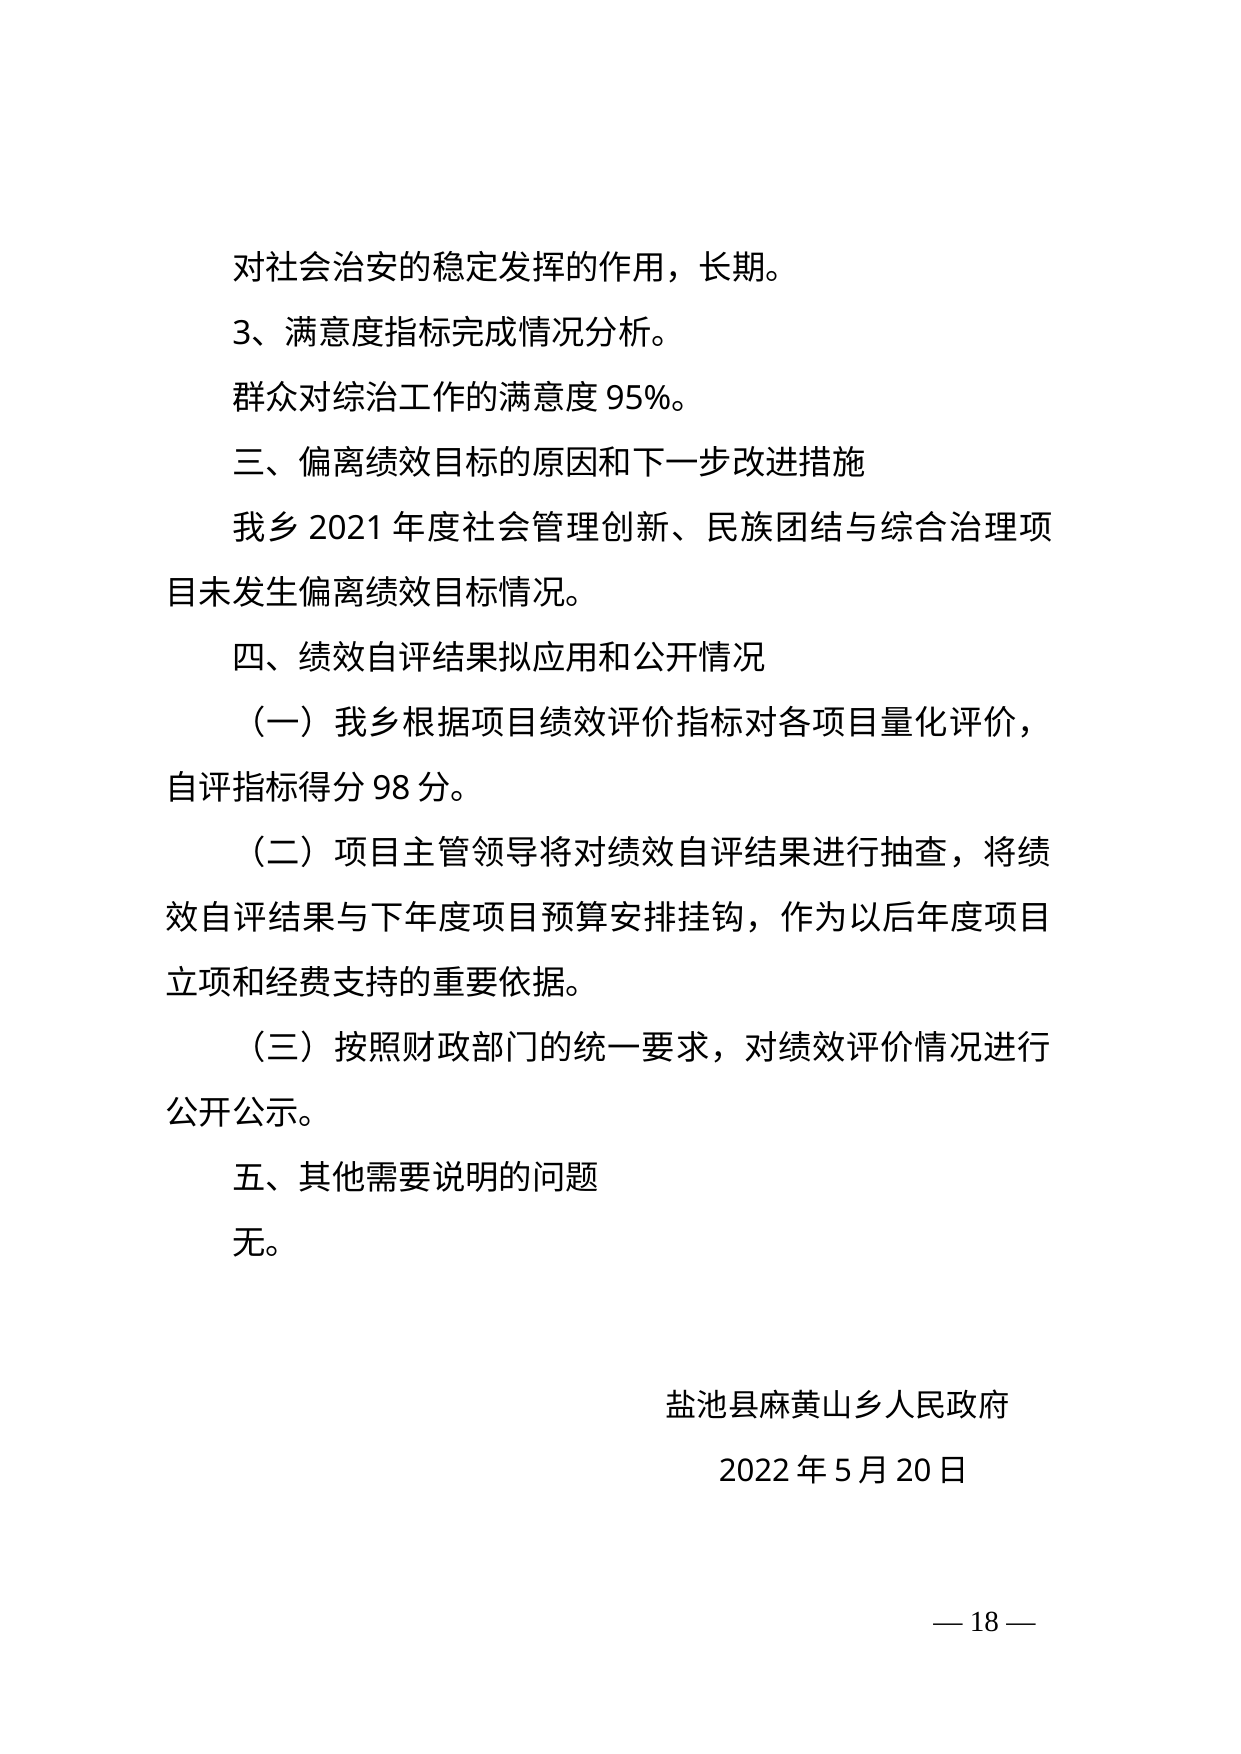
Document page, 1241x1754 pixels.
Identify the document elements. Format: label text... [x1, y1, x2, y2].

text （一）我乡根据项目绩效评价指标对各项目量化评价，自评指标得分98分。 [165, 688, 1053, 818]
text 五、其他需要说明的问题 [165, 1143, 1053, 1208]
text 2022年5月20日 [165, 1435, 1053, 1500]
list 偏离绩效目标的原因和下一步改进措施 [165, 428, 1053, 493]
text （三）按照财政部门的统一要求，对绩效评价情况进行公开公示。 [165, 1013, 1053, 1143]
text 群众对综治工作的满意度95%。 [165, 363, 1053, 428]
text 3、满意度指标完成情况分析。 [165, 298, 1053, 363]
text 无。 [165, 1208, 1053, 1273]
text 盐池县麻黄山乡人民政府 [165, 1370, 1053, 1435]
list 绩效自评结果拟应用和公开情况 [165, 623, 1053, 688]
text （二）项目主管领导将对绩效自评结果进行抽查，将绩效自评结果与下年度项目预算安排挂钩，作为以后年度项目立项和经费支持的重要依据。 [165, 818, 1053, 1013]
text 我乡2021年度社会管理创新、民族团结与综合治理项目未发生偏离绩效目标情况。 [165, 493, 1053, 623]
text 对社会治安的稳定发挥的作用，长期。 [165, 233, 1053, 298]
